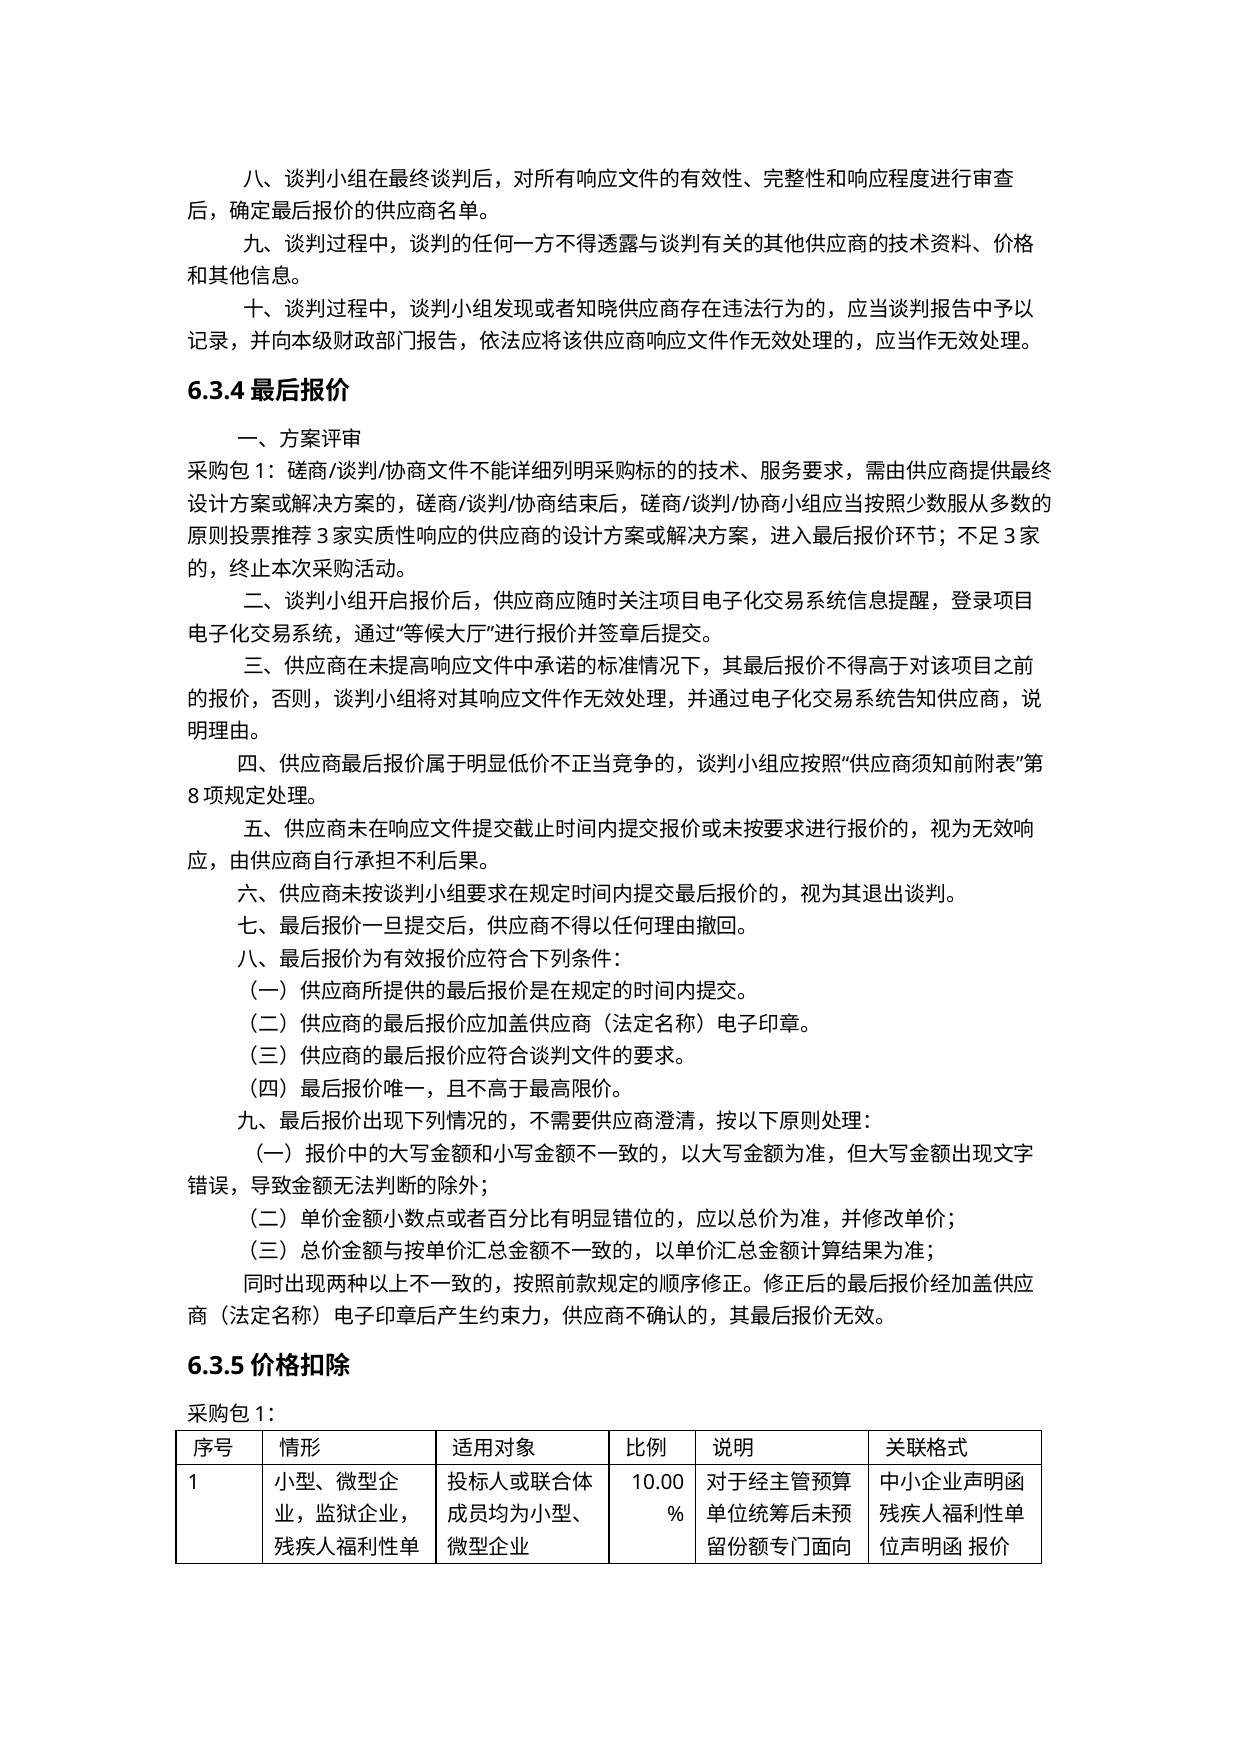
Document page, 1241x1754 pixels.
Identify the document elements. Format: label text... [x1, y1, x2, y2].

text 6.3.4最后报价 [187, 357, 1053, 422]
text 一、方案评审 [187, 422, 1053, 454]
text （一）报价中的大写金额和小写金额不一致的，以大写金额为准，但大写金额出现文字错误，导致金额无法判断的除外； [187, 1137, 1053, 1202]
text 六、供应商未按谈判小组要求在规定时间内提交最后报价的，视为其退出谈判。 [187, 877, 1053, 909]
text （二）单价金额小数点或者百分比有明显错位的，应以总价为准，并修改单价； [187, 1202, 1053, 1234]
table_header 适用对象 [437, 1431, 608, 1463]
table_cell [869, 1465, 1041, 1563]
text 采购包1：磋商/谈判/协商文件不能详细列明采购标的的技术、服务要求，需由供应商提供最终设计方案或解决方案的，磋商/谈判/协商结束后，磋商/谈判/协商小组应当按照少数服从多数的原则投票推荐3家实质性响应的供应商的设计方案或解决方案，进入最后报价环节；不足3家的，终止本次采购活动。 [187, 454, 1053, 584]
text 五、供应商未在响应文件提交截止时间内提交报价或未按要求进行报价的，视为无效响应，由供应商自行承担不利后果。 [187, 812, 1053, 877]
table_header 序号 [177, 1431, 262, 1463]
table_header 比例 [610, 1431, 695, 1463]
text 同时出现两种以上不一致的，按照前款规定的顺序修正。修正后的最后报价经加盖供应商（法定名称）电子印章后产生约束力，供应商不确认的，其最后报价无效。 [187, 1267, 1053, 1332]
table_cell 1 [177, 1465, 262, 1563]
table_cell 10.00% [610, 1465, 695, 1563]
table_header 情形 [263, 1431, 435, 1463]
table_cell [263, 1465, 435, 1563]
text 采购包1： [187, 1397, 1053, 1429]
text 十、谈判过程中，谈判小组发现或者知晓供应商存在违法行为的，应当谈判报告中予以记录，并向本级财政部门报告，依法应将该供应商响应文件作无效处理的，应当作无效处理。 [187, 292, 1053, 357]
table_cell 投标人或联合体成员均为小型、微型企业 [437, 1465, 608, 1563]
text 三、供应商在未提高响应文件中承诺的标准情况下，其最后报价不得高于对该项目之前的报价，否则，谈判小组将对其响应文件作无效处理，并通过电子化交易系统告知供应商，说明理由。 [187, 649, 1053, 747]
text 二、谈判小组开启报价后，供应商应随时关注项目电子化交易系统信息提醒，登录项目电子化交易系统，通过“等候大厅”进行报价并签章后提交。 [187, 584, 1053, 649]
text （一）供应商所提供的最后报价是在规定的时间内提交。 [187, 974, 1053, 1007]
text 九、最后报价出现下列情况的，不需要供应商澄清，按以下原则处理： [187, 1104, 1053, 1137]
text 七、最后报价一旦提交后，供应商不得以任何理由撤回。 [187, 909, 1053, 942]
text （四）最后报价唯一，且不高于最高限价。 [187, 1072, 1053, 1104]
text （二）供应商的最后报价应加盖供应商（法定名称）电子印章。 [187, 1007, 1053, 1039]
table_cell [696, 1465, 868, 1563]
text 八、谈判小组在最终谈判后，对所有响应文件的有效性、完整性和响应程度进行审查后，确定最后报价的供应商名单。 [187, 162, 1053, 227]
table_header 说明 [696, 1431, 868, 1463]
text （三）总价金额与按单价汇总金额不一致的，以单价汇总金额计算结果为准； [187, 1234, 1053, 1267]
text 6.3.5价格扣除 [187, 1332, 1053, 1397]
table_header 关联格式 [869, 1431, 1041, 1463]
text 八、最后报价为有效报价应符合下列条件： [187, 942, 1053, 974]
text 九、谈判过程中，谈判的任何一方不得透露与谈判有关的其他供应商的技术资料、价格和其他信息。 [187, 227, 1053, 292]
text （三）供应商的最后报价应符合谈判文件的要求。 [187, 1039, 1053, 1072]
text 四、供应商最后报价属于明显低价不正当竞争的，谈判小组应按照“供应商须知前附表”第8项规定处理。 [187, 747, 1053, 812]
